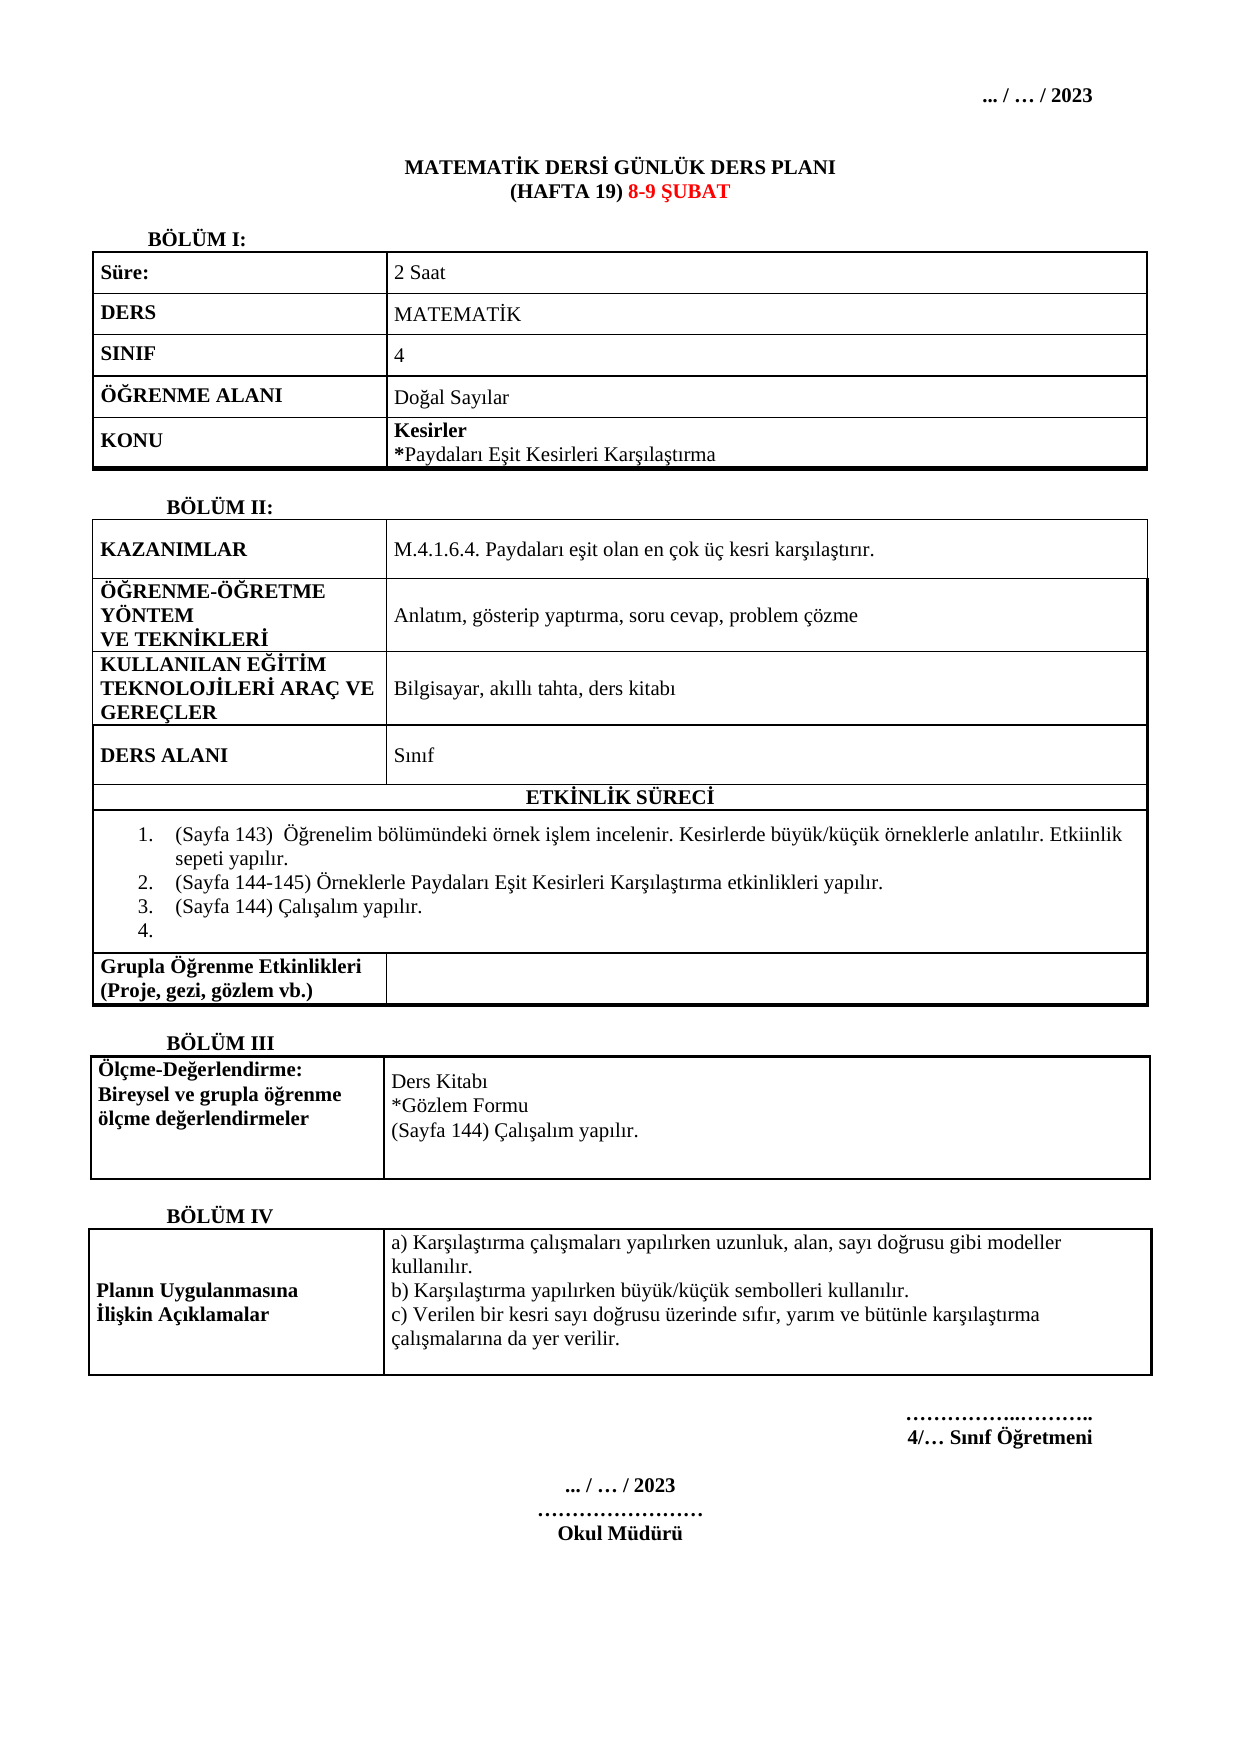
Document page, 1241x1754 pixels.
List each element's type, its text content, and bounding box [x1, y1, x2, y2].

table_cell Anlatım, gösterip yaptırma, soru cevap, problem çözme [387, 579, 1146, 651]
table_cell ÖĞRENME ALANI [94, 377, 386, 417]
text BÖLÜM II: [148, 495, 1092, 519]
text ... / … / 2023 [148, 1473, 1092, 1497]
table_cell Bilgisayar, akıllı tahta, ders kitabı [387, 652, 1146, 724]
text …………………… [148, 1497, 1092, 1521]
table_cell 4 [388, 335, 1146, 375]
table_header Planın Uygulanmasına İlişkin Açıklamalar [90, 1230, 383, 1374]
table_cell ETKİNLİK SÜRECİ [94, 785, 1146, 809]
table_cell (Sayfa 143) Öğrenelim bölümündeki örnek işlem incelenir. Kesirlerde büyük/küçük örneklerle anlatılır. Etkiinlik sepeti yapılır. (Sayfa 144-145) Örneklerle Paydaları Eşit Kesirleri Karşılaştırma etkinlikleri yapılır. (Sayfa 144) Çalışalım yapılır. [94, 811, 1146, 952]
table_header Süre: [94, 253, 386, 292]
text 4/… Sınıf Öğretmeni [148, 1424, 1092, 1449]
table_cell [387, 954, 1146, 1002]
table_header M.4.1.6.4. Paydaları eşit olan en çok üç kesri karşılaştırır. [387, 520, 1147, 578]
table_cell KULLANILAN EĞİTİM TEKNOLOJİLERİ ARAÇ VE GEREÇLER [93, 652, 386, 724]
text ... / … / 2023 [148, 83, 1092, 107]
table_cell ÖĞRENME-ÖĞRETME YÖNTEM VE TEKNİKLERİ [93, 579, 386, 651]
table_cell DERS [94, 294, 386, 334]
table_cell SINIF [94, 335, 386, 375]
text MATEMATİK DERSİ GÜNLÜK DERS PLANI [148, 155, 1092, 179]
text BÖLÜM I: [148, 227, 1092, 251]
subtitle BÖLÜM III [148, 1031, 1092, 1055]
table_cell KONU [94, 418, 386, 466]
table_cell Doğal Sayılar [388, 377, 1146, 417]
table_cell Grupla Öğrenme Etkinlikleri (Proje, gezi, gözlem vb.) [94, 954, 386, 1002]
table_cell Sınıf [387, 726, 1146, 783]
table_header a) Karşılaştırma çalışmaları yapılırken uzunluk, alan, sayı doğrusu gibi modeller kullanılır. b) Karşılaştırma yapılırken büyük/küçük sembolleri kullanılır. c) Verilen bir kesri sayı doğrusu üzerinde sıfır, yarım ve bütünle karşılaştırma çalışmalarına da yer verilir. [385, 1230, 1150, 1374]
table_cell MATEMATİK [388, 294, 1146, 334]
subtitle BÖLÜM IV [148, 1204, 1092, 1228]
table_cell Kesirler *Paydaları Eşit Kesirleri Karşılaştırma [388, 418, 1146, 466]
text ……………..……….. [148, 1401, 1092, 1424]
text Okul Müdürü [148, 1521, 1092, 1545]
table_header 2 Saat [388, 253, 1146, 292]
table_header Ders Kitabı *Gözlem Formu (Sayfa 144) Çalışalım yapılır. [385, 1058, 1149, 1178]
table_header KAZANIMLAR [93, 520, 386, 578]
table_cell DERS ALANI [94, 726, 386, 783]
table_header Ölçme-Değerlendirme: Bireysel ve grupla öğrenme ölçme değerlendirmeler [92, 1058, 383, 1178]
text (HAFTA 19) 8-9 ŞUBAT [148, 179, 1092, 203]
